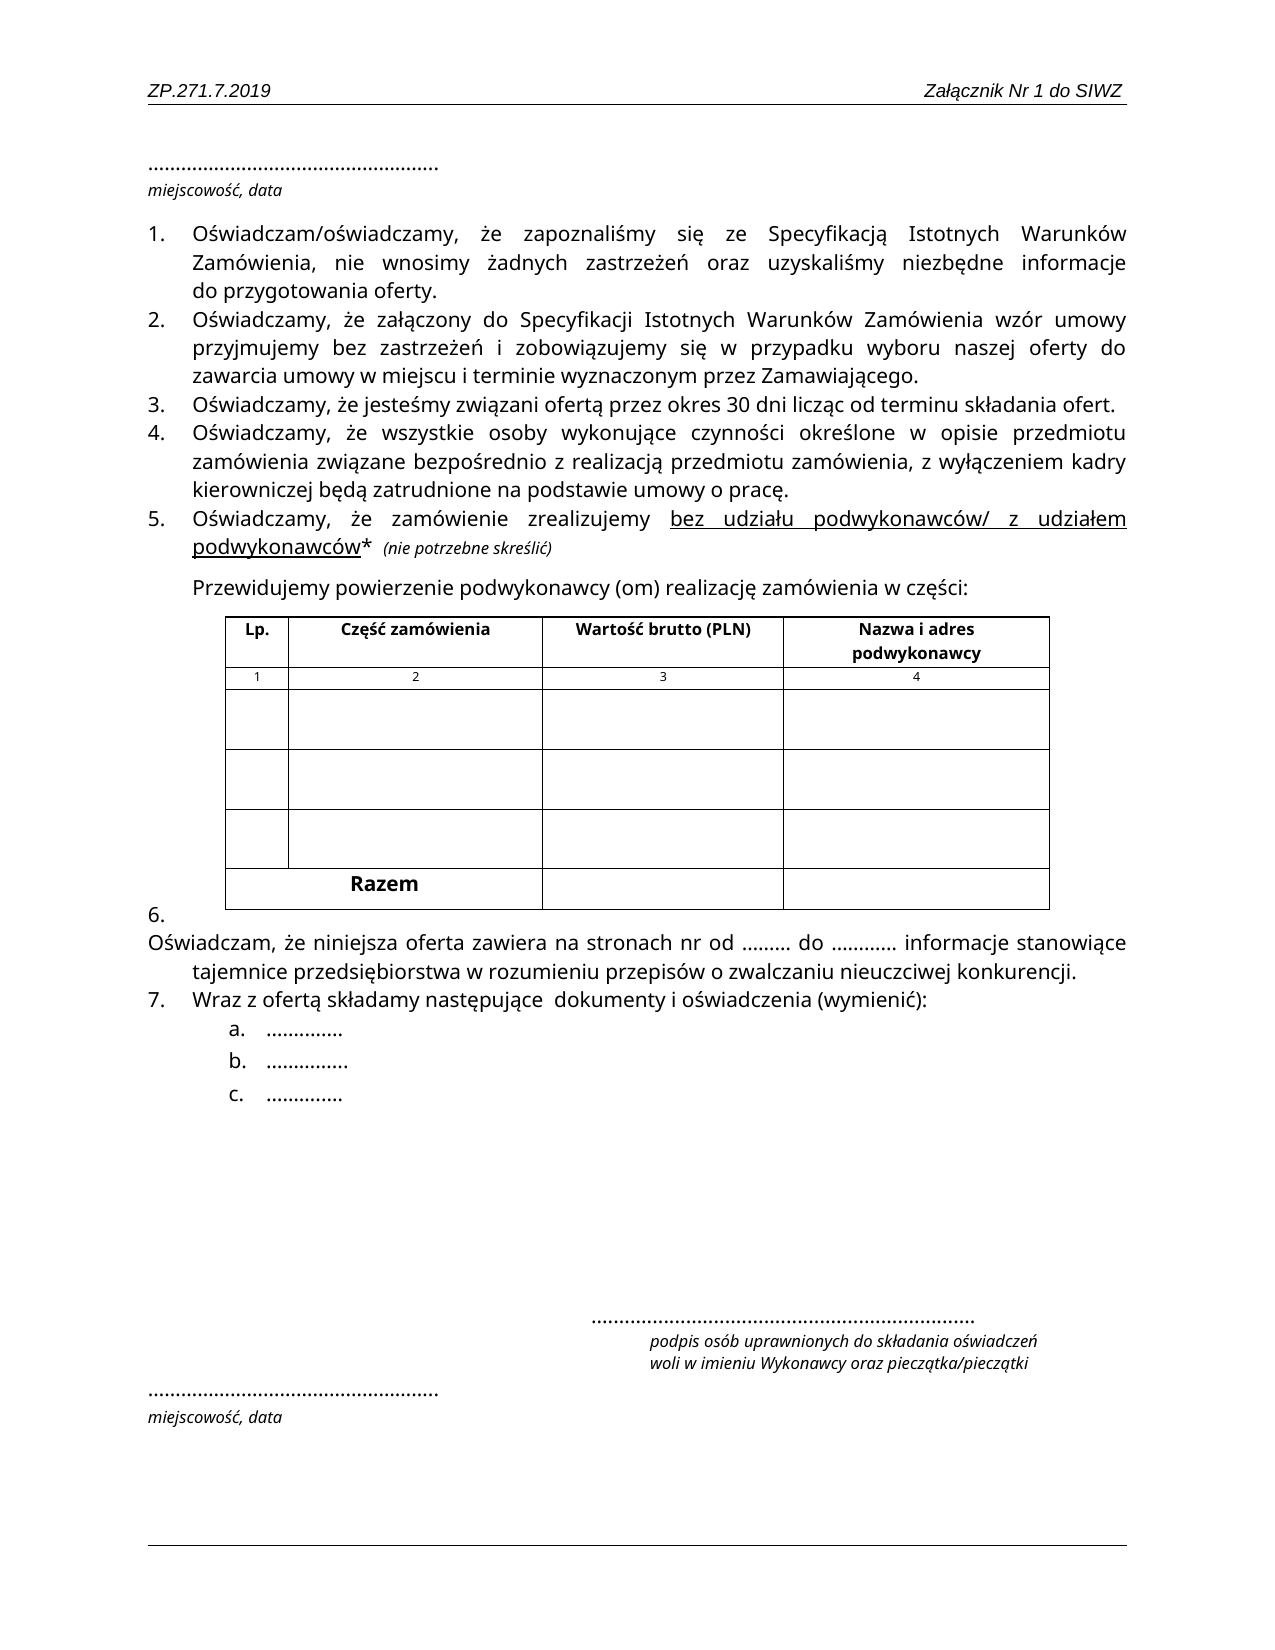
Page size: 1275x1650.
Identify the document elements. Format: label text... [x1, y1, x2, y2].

table_header Lp. [226, 618, 288, 667]
table_cell [784, 810, 1049, 868]
list Oświadczamy, że wszystkie osoby wykonujące czynności określone w opisie przedmiotu zamówienia związane bezpośrednio z realizacją przedmiotu zamówienia, z wyłączeniem kadry kierowniczej będą zatrudnione na podstawie umowy o pracę. [148, 418, 1127, 504]
table_cell 2 [289, 668, 542, 689]
table_cell [543, 690, 783, 748]
table_cell [543, 869, 783, 909]
text …………………………………………….. [148, 148, 1127, 176]
table_cell [784, 690, 1049, 748]
table_header Nazwa i adres podwykonawcy [784, 618, 1049, 667]
table_cell [289, 690, 542, 748]
list ……..…... [228, 1014, 1127, 1042]
table_cell [226, 810, 288, 868]
text ..................................................................... [591, 1301, 1127, 1329]
table_cell [784, 869, 1049, 909]
list Oświadczam, że niniejsza oferta zawiera na stronach nr od ……… do ………… informacje stanowiące tajemnice przedsiębiorstwa w rozumieniu przepisów o zwalczaniu nieuczciwej konkurencji. [148, 900, 1127, 985]
text Przewidujemy powierzenie podwykonawcy (om) realizację zamówienia w części: [192, 573, 1127, 602]
list …………... [228, 1046, 1127, 1075]
list Oświadczam/oświadczamy, że zapoznaliśmy się ze Specyfikacją Istotnych Warunków Zamówienia, nie wnosimy żadnych zastrzeżeń oraz uzyskaliśmy niezbędne informacje do przygotowania oferty. [148, 219, 1127, 305]
list Wraz z ofertą składamy następujące dokumenty i oświadczenia (wymienić): [148, 985, 1127, 1014]
table_cell [226, 750, 288, 808]
text woli w imieniu Wykonawcy oraz pieczątka/pieczątki [650, 1352, 1127, 1374]
table_cell [226, 690, 288, 748]
table_cell Razem [226, 869, 542, 909]
table_cell [543, 750, 783, 808]
text podpis osób uprawnionych do składania oświadczeń [650, 1329, 1127, 1352]
table_cell [543, 810, 783, 868]
list Oświadczamy, że jesteśmy związani ofertą przez okres 30 dni licząc od terminu składania ofert. [148, 390, 1127, 418]
table_header Wartość brutto (PLN) [543, 618, 783, 667]
table_cell [289, 810, 542, 868]
text miejscowość, data [148, 178, 1127, 201]
table_cell [784, 750, 1049, 808]
table_cell 1 [226, 668, 288, 689]
list Oświadczamy, że zamówienie zrealizujemy bez udziału podwykonawców/ z udziałem podwykonawców* (nie potrzebne skreślić) [148, 504, 1127, 561]
table_cell [289, 750, 542, 808]
list ………..… [228, 1079, 1127, 1107]
text …………………………………………….. [148, 1374, 1127, 1403]
list Oświadczamy, że załączony do Specyfikacji Istotnych Warunków Zamówienia wzór umowy przyjmujemy bez zastrzeżeń i zobowiązujemy się w przypadku wyboru naszej oferty do zawarcia umowy w miejscu i terminie wyznaczonym przez Zamawiającego. [148, 305, 1127, 390]
table_cell 4 [784, 668, 1049, 689]
table_header Część zamówienia [289, 618, 542, 667]
text miejscowość, data [148, 1405, 1127, 1428]
table_cell 3 [543, 668, 783, 689]
